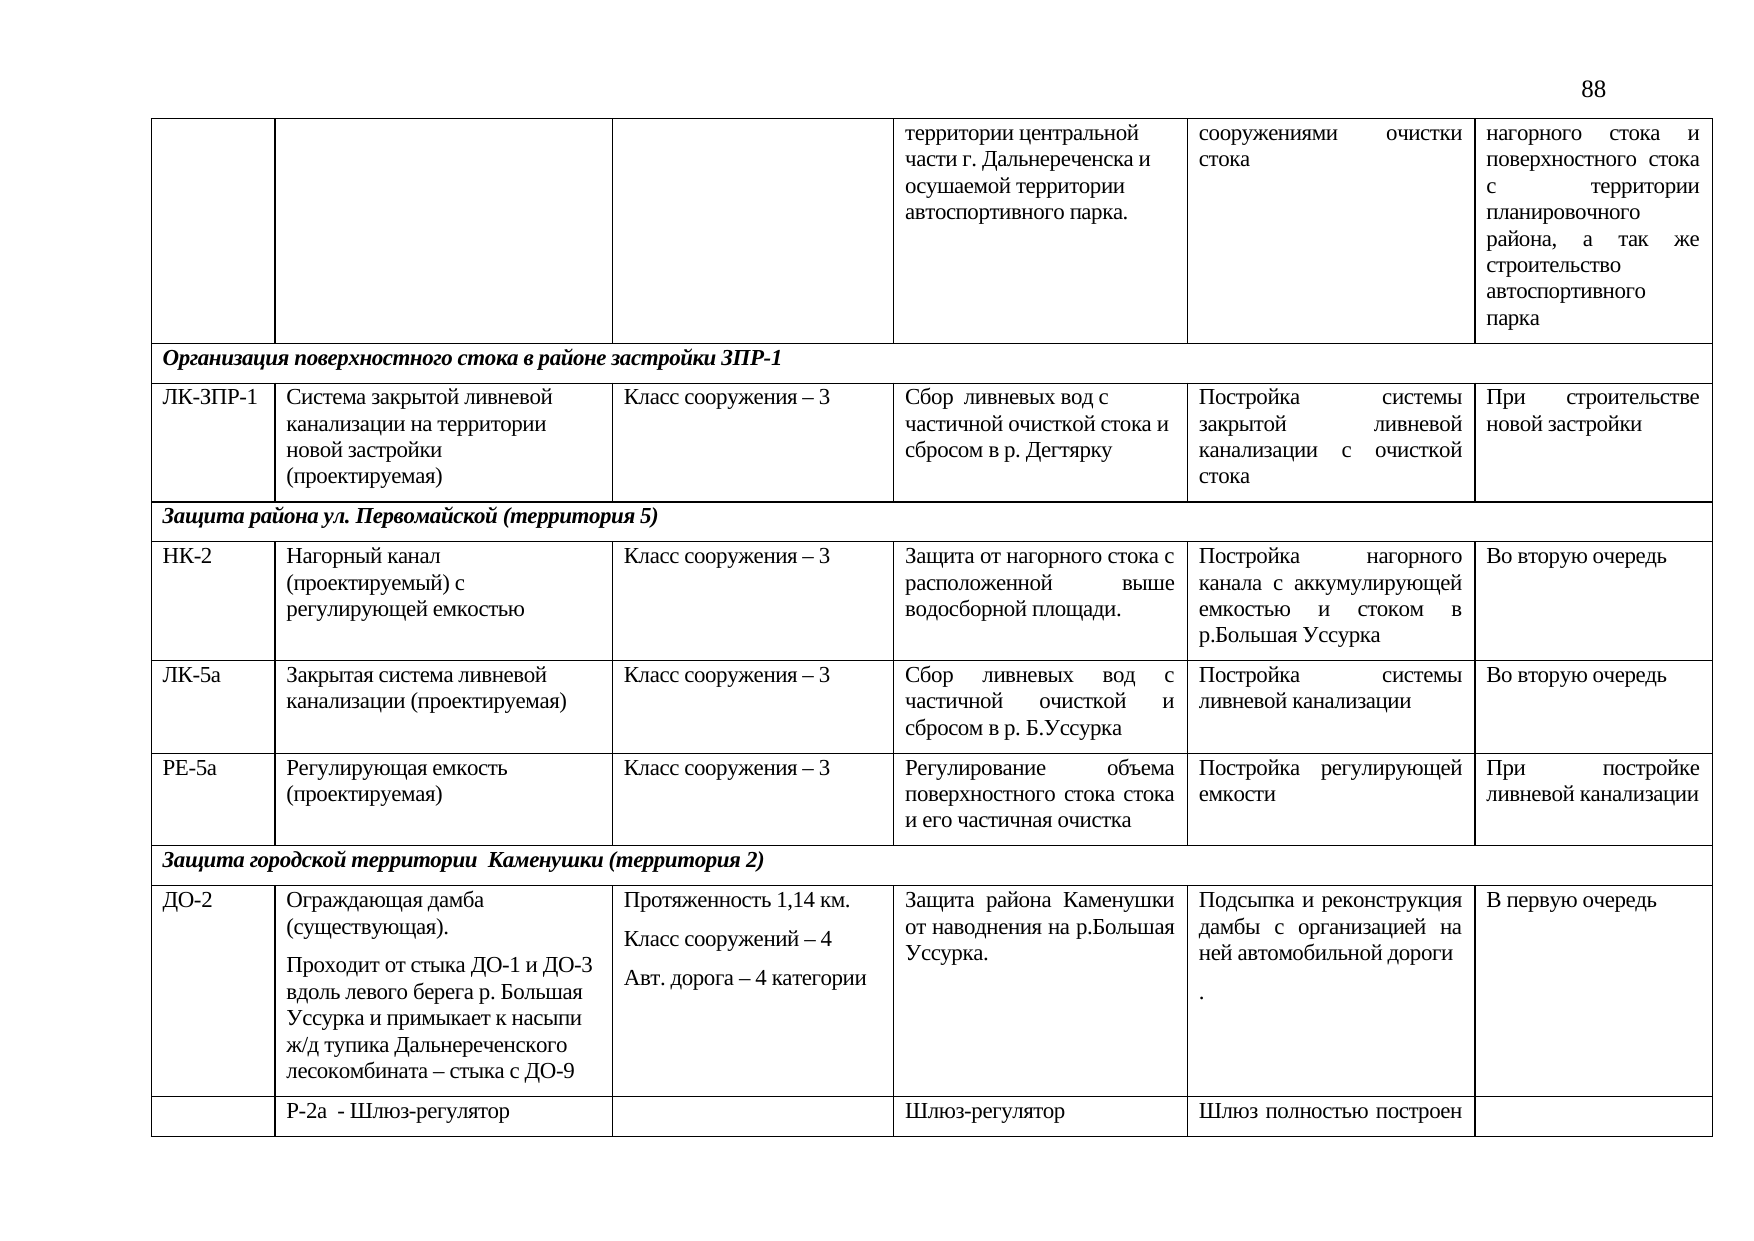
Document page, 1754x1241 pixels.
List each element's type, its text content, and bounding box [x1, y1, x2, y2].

table_cell ЛК-5а [152, 661, 274, 753]
table_cell Во вторую очередь [1476, 542, 1712, 660]
table_cell Во вторую очередь [1476, 661, 1712, 753]
table_cell Сбор ливневых вод с частичной очисткой стока и сбросом в р. Дегтярку [894, 384, 1187, 501]
table_cell Класс сооружения – 3 [613, 661, 893, 753]
table_cell Постройка системы ливневой канализации [1188, 661, 1474, 753]
table_cell При строительстве новой застройки [1476, 384, 1712, 501]
table_cell Постройка нагорного канала с аккумулирующей емкостью и стоком в р.Большая Уссурка [1188, 542, 1474, 660]
table_cell Класс сооружения – 3 [613, 754, 893, 845]
table_cell Протяженность . Класс сооружений – 4 Авт. дорога – 4 категории [613, 886, 893, 1096]
table_cell Регулирующая емкость (проектируемая) [276, 754, 612, 845]
table_cell Нагорный канал (проектируемый) с регулирующей емкостью [276, 542, 612, 660]
table_cell ДО-2 [152, 886, 274, 1096]
table_cell ЛК-ЗПР-1 [152, 384, 274, 501]
table_cell РЕ-5а [152, 754, 274, 845]
table_cell Постройка регулирующей емкости [1188, 754, 1474, 845]
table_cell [894, 1097, 1187, 1136]
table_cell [1476, 119, 1712, 342]
table_cell [152, 1097, 274, 1136]
table_cell Организация поверхностного стока в районе застройки ЗПР-1 [152, 344, 1712, 382]
table_cell Подсыпка и реконструкция дамбы с организацией на ней автомобильной дороги . [1188, 886, 1474, 1096]
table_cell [276, 119, 612, 342]
table_cell Класс сооружения – 3 [613, 384, 893, 501]
table_cell Постройка системы закрытой ливневой канализации с очисткой стока [1188, 384, 1474, 501]
table_cell [1476, 1097, 1712, 1136]
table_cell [894, 119, 1187, 342]
table_cell Система закрытой ливневой канализации на территории новой застройки (проектируемая) [276, 384, 612, 501]
table_cell Защита района ул. Первомайской (территория 5) [152, 503, 1712, 541]
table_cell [1188, 119, 1474, 342]
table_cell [613, 119, 893, 342]
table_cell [276, 1097, 612, 1136]
table_cell Сбор ливневых вод с частичной очисткой и сбросом в р. Б.Уссурка [894, 661, 1187, 753]
table_cell Закрытая система ливневой канализации (проектируемая) [276, 661, 612, 753]
table_cell [152, 119, 274, 342]
table_cell Класс сооружения – 3 [613, 542, 893, 660]
table_cell [613, 1097, 893, 1136]
table_cell Защита городской территории Каменушки (территория 2) [152, 846, 1712, 885]
table_cell НК-2 [152, 542, 274, 660]
table_cell При постройке ливневой канализации [1476, 754, 1712, 845]
table_cell Ограждающая дамба (существующая). Проходит от стыка ДО-1 и ДО-3 вдоль левого берега р. Большая Уссурка и примыкает к насыпи ж/д тупика Дальнереченского лесокомбината – стыка с ДО-9 [276, 886, 612, 1096]
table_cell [1188, 1097, 1474, 1136]
table_cell Защита района Каменушки от наводнения на р.Большая Уссурка. [894, 886, 1187, 1096]
table_cell В первую очередь [1476, 886, 1712, 1096]
table_cell Защита от нагорного стока с расположенной выше водосборной площади. [894, 542, 1187, 660]
table_cell Регулирование объема поверхностного стока стока и его частичная очистка [894, 754, 1187, 845]
